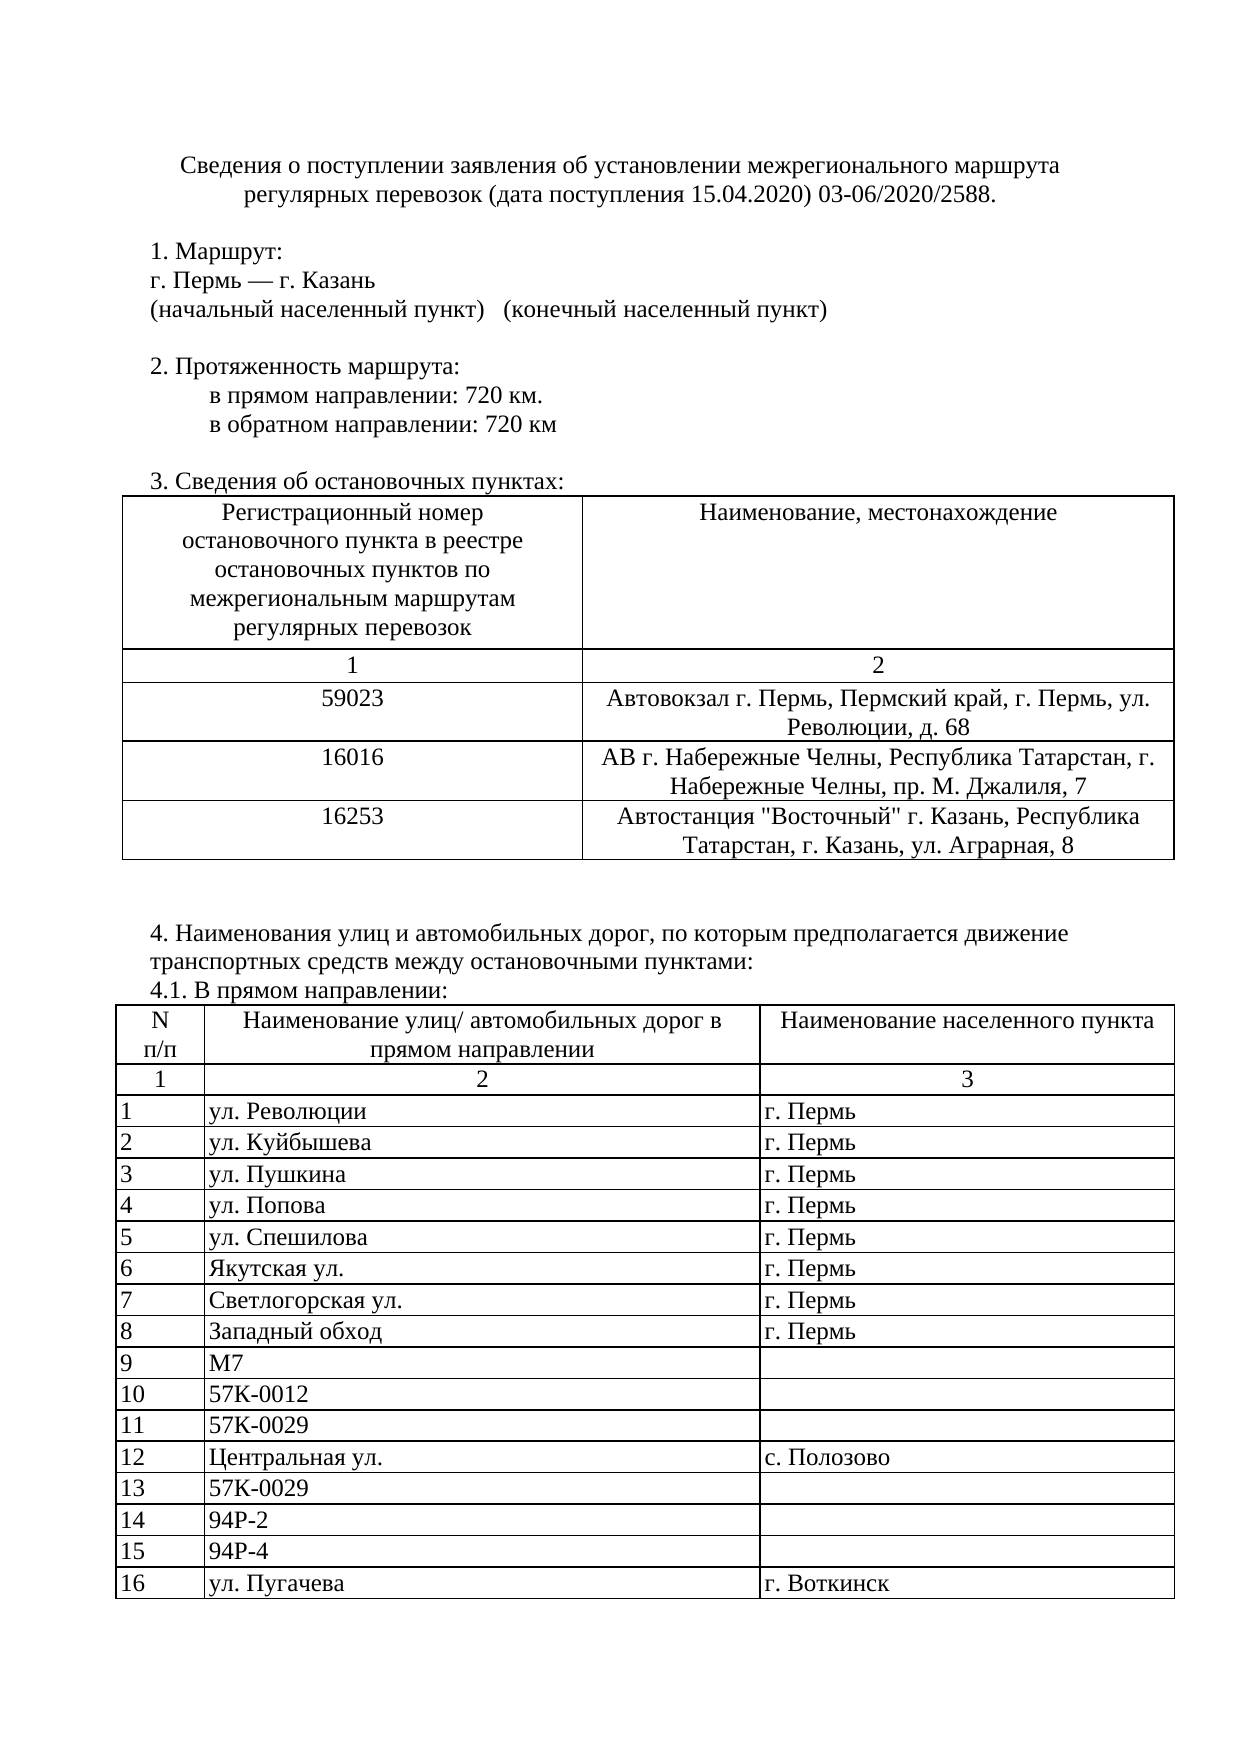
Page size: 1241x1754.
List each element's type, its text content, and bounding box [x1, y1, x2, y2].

table_cell [761, 1411, 1174, 1440]
table_cell ул. Куйбышева [205, 1127, 759, 1157]
table_cell 16 [117, 1568, 204, 1598]
text 4. Наименования улиц и автомобильных дорог, по которым предполагается движение транспортных средств между остановочными пунктами: [150, 918, 1090, 975]
text 1. Маршрут: [150, 236, 1090, 265]
table_header Наименование, местонахождение [583, 497, 1173, 648]
table_cell Якутская ул. [205, 1253, 759, 1283]
table_cell 4 [117, 1190, 204, 1220]
table_cell г. Пермь [761, 1316, 1174, 1346]
table_cell 10 [117, 1379, 204, 1409]
table_cell 2 [583, 650, 1173, 681]
text в прямом направлении: 720 км. [150, 380, 1090, 409]
table_cell ул. Пугачева [205, 1568, 759, 1598]
table_cell 3 [117, 1159, 204, 1189]
table_cell г. Пермь [761, 1127, 1174, 1157]
text (начальный населенный пункт) (конечный населенный пункт) [150, 294, 1090, 322]
table_cell 1 [123, 650, 582, 681]
table_cell [761, 1348, 1174, 1377]
table_cell ул. Пушкина [205, 1159, 759, 1189]
table_cell 1 [117, 1065, 204, 1094]
table_cell ул. Спешилова [205, 1222, 759, 1252]
table_cell М7 [205, 1348, 759, 1377]
table_cell 13 [117, 1473, 204, 1503]
table_cell [761, 1379, 1174, 1409]
table_cell Автовокзал г. Пермь, Пермский край, г. Пермь, ул. Революции, д. 68 [583, 683, 1173, 740]
table_cell АВ г. Набережные Челны, Республика Татарстан, г. Набережные Челны, пр. М. Джалиля, 7 [583, 742, 1173, 799]
table_cell Автостанция "Восточный" г. Казань, Республика Татарстан, г. Казань, ул. Аграрная, 8 [583, 801, 1173, 858]
table_cell Западный обход [205, 1316, 759, 1346]
table_cell [761, 1473, 1174, 1503]
table_cell г. Пермь [761, 1222, 1174, 1252]
table_cell 57К-0012 [205, 1379, 759, 1409]
table_cell 57К-0029 [205, 1411, 759, 1440]
table_cell 57К-0029 [205, 1473, 759, 1503]
table_cell 94Р-4 [205, 1536, 759, 1566]
table_header Наименование населенного пункта [761, 1006, 1174, 1063]
table_cell 12 [117, 1442, 204, 1472]
text в обратном направлении: 720 км [150, 409, 1090, 437]
table_cell 2 [117, 1127, 204, 1157]
table_cell г. Пермь [761, 1285, 1174, 1314]
table_cell 2 [205, 1065, 759, 1094]
table_cell Центральная ул. [205, 1442, 759, 1472]
table_cell ул. Революции [205, 1096, 759, 1126]
text 3. Сведения об остановочных пунктах: [150, 466, 1090, 495]
table_cell г. Пермь [761, 1190, 1174, 1220]
table_cell с. Полозово [761, 1442, 1174, 1472]
table_cell Светлогорская ул. [205, 1285, 759, 1314]
table_cell г. Пермь [761, 1253, 1174, 1283]
table_cell 3 [761, 1065, 1174, 1094]
table_cell 1 [117, 1096, 204, 1126]
table_cell 9 [117, 1348, 204, 1377]
table_cell [761, 1536, 1174, 1566]
text 2. Протяженность маршрута: [150, 351, 1090, 380]
table_cell 5 [117, 1222, 204, 1252]
table_cell 8 [117, 1316, 204, 1346]
table_cell г. Воткинск [761, 1568, 1174, 1598]
table_cell 16253 [123, 801, 582, 858]
text г. Пермь — г. Казань [150, 265, 1090, 294]
table_cell 7 [117, 1285, 204, 1314]
table_cell 94Р-2 [205, 1505, 759, 1535]
text Сведения о поступлении заявления об установлении межрегионального маршрута регулярных перевозок (дата поступления 15.04.2020) 03-06/2020/2588. [150, 150, 1090, 207]
table_cell г. Пермь [761, 1096, 1174, 1126]
table_cell 16016 [123, 742, 582, 799]
table_cell г. Пермь [761, 1159, 1174, 1189]
table_cell [761, 1505, 1174, 1535]
table_cell 14 [117, 1505, 204, 1535]
table_cell 6 [117, 1253, 204, 1283]
table_cell 15 [117, 1536, 204, 1566]
table_cell 11 [117, 1411, 204, 1440]
text 4.1. В прямом направлении: [150, 975, 1090, 1004]
table_header Регистрационный номер остановочного пункта в реестре остановочных пунктов по межрегиональным маршрутам регулярных перевозок [123, 497, 582, 648]
table_header Наименование улиц/ автомобильных дорог в прямом направлении [205, 1006, 759, 1063]
table_header N п/п [117, 1006, 204, 1063]
table_cell ул. Попова [205, 1190, 759, 1220]
table_cell 59023 [123, 683, 582, 740]
